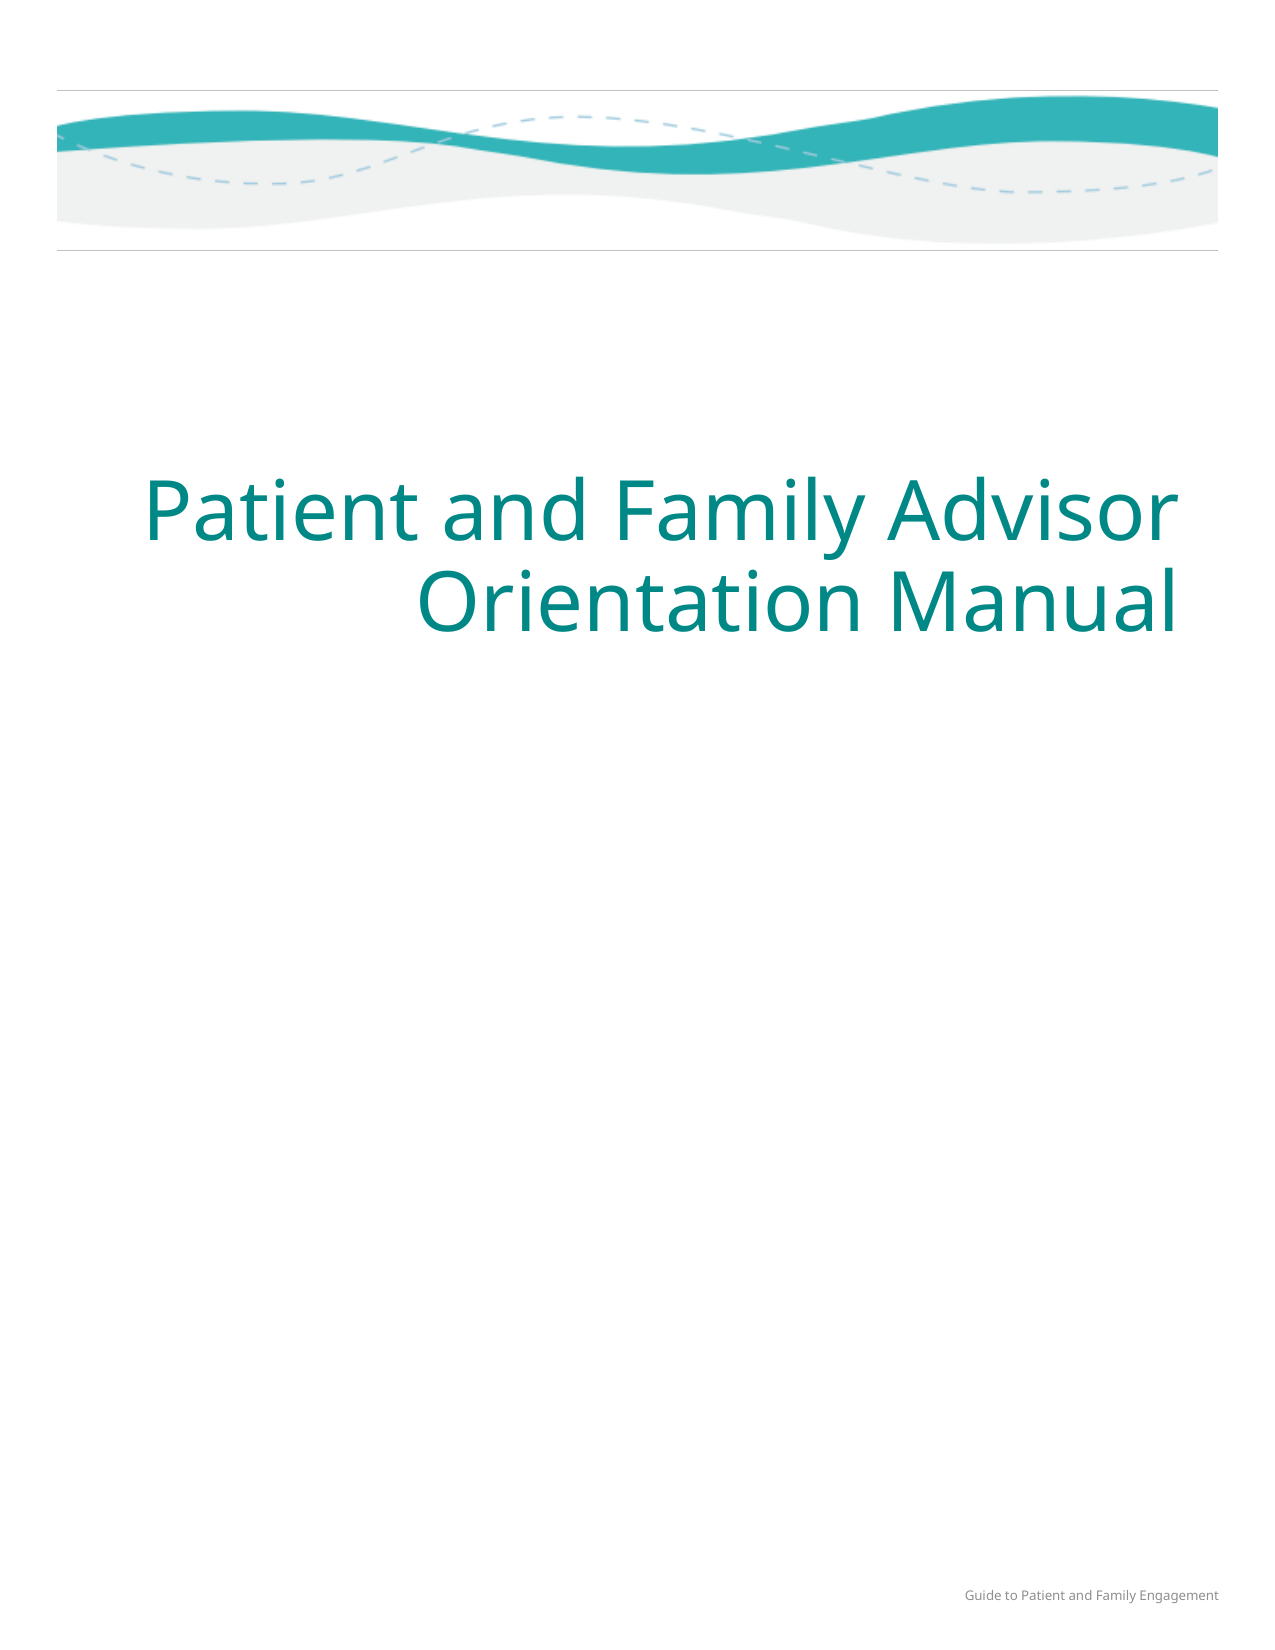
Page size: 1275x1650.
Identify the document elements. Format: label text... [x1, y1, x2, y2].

title Patient and Family Advisor Orientation Manual [57, 467, 1181, 650]
